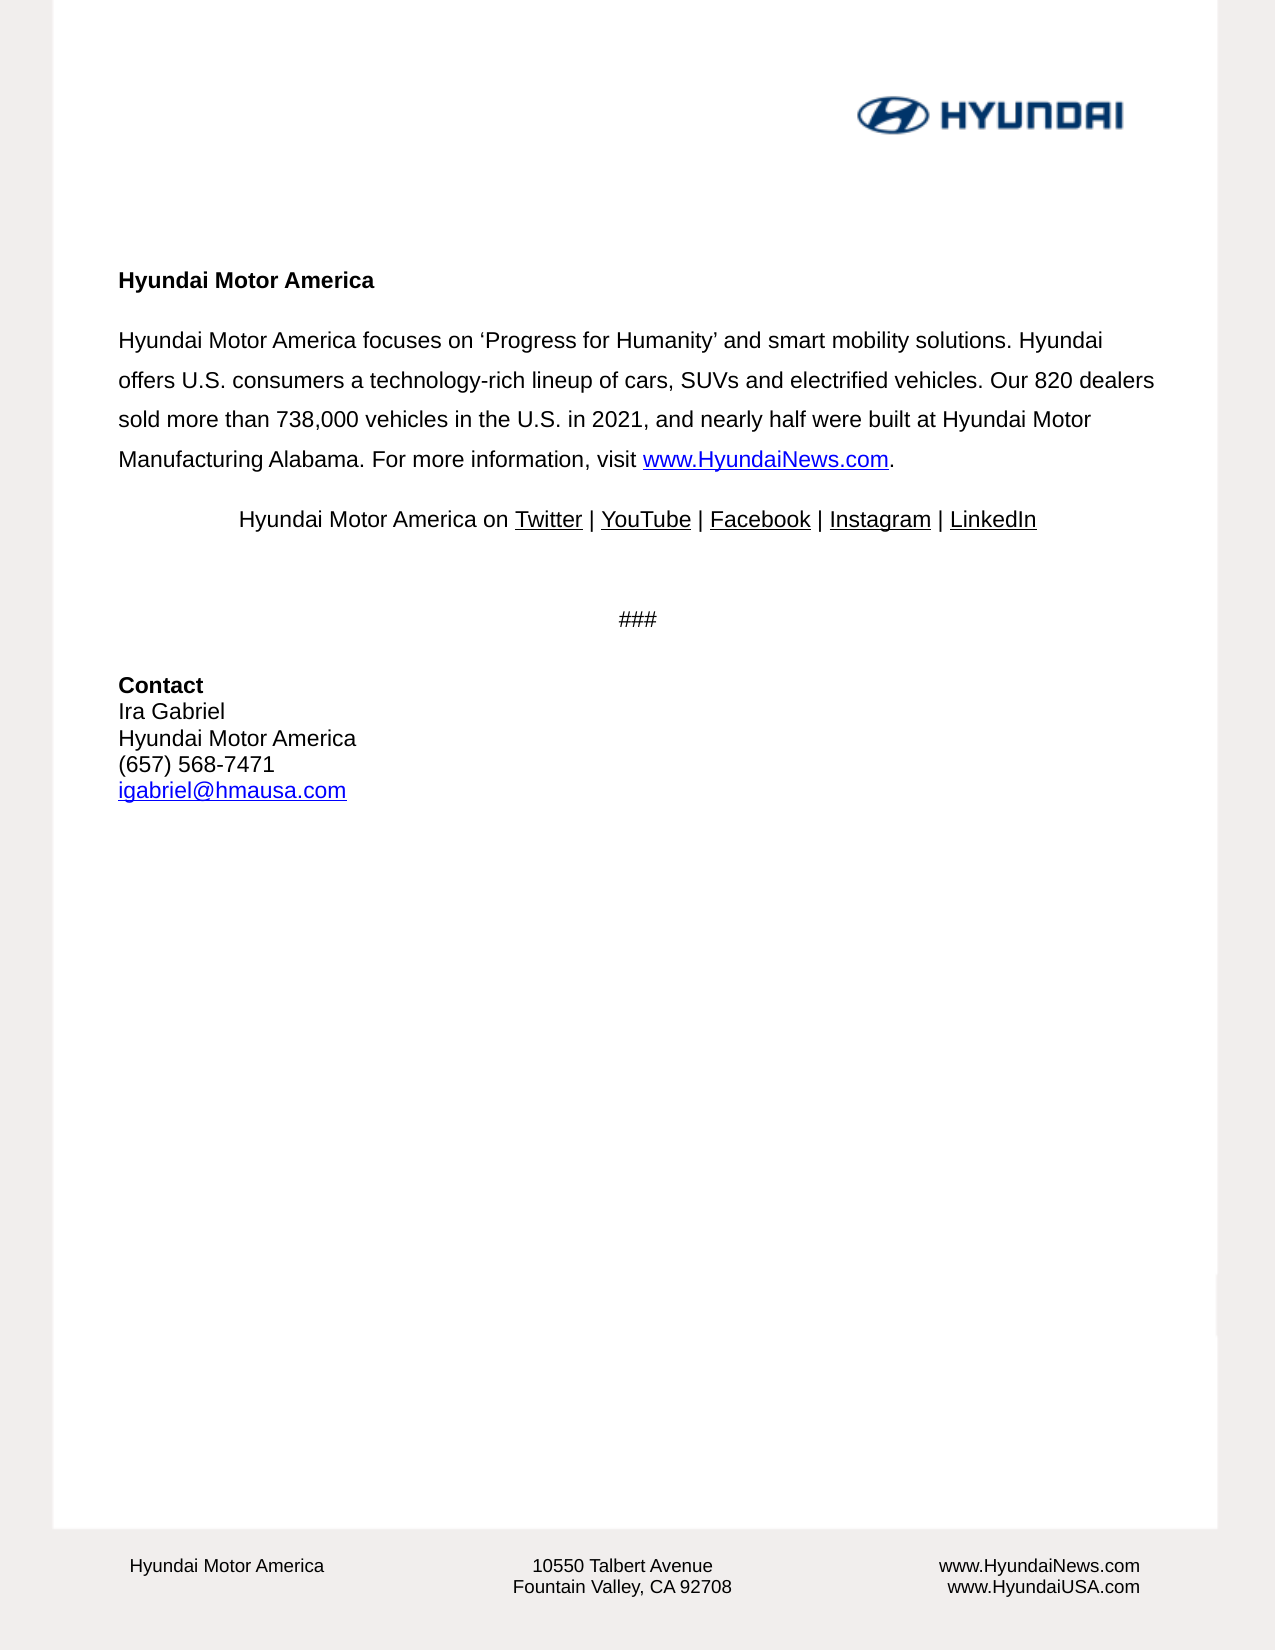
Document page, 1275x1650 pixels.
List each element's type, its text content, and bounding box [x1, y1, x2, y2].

picture [0, 0, 1275, 1650]
text Contact Ira Gabriel [118, 672, 1157, 724]
text Hyundai Motor America on Twitter | YouTube | Facebook | Instagram | LinkedIn [118, 506, 1157, 532]
text ### [118, 606, 1157, 632]
text Hyundai Motor America (657) 568-7471 igabriel@hmausa.com [118, 724, 1157, 803]
text Hyundai Motor America focuses on ‘Progress for Humanity’ and smart mobility solutions. Hyundai offers U.S. consumers a technology-rich lineup of cars, SUVs and electrified vehicles. Our 820 dealers sold more than 738,000 vehicles in the U.S. in 2021, and nearly half were built at Hyundai Motor Manufacturing Alabama. For more information, visit www.HyundaiNews.com. [118, 327, 1157, 472]
text Hyundai Motor America [118, 267, 1157, 293]
